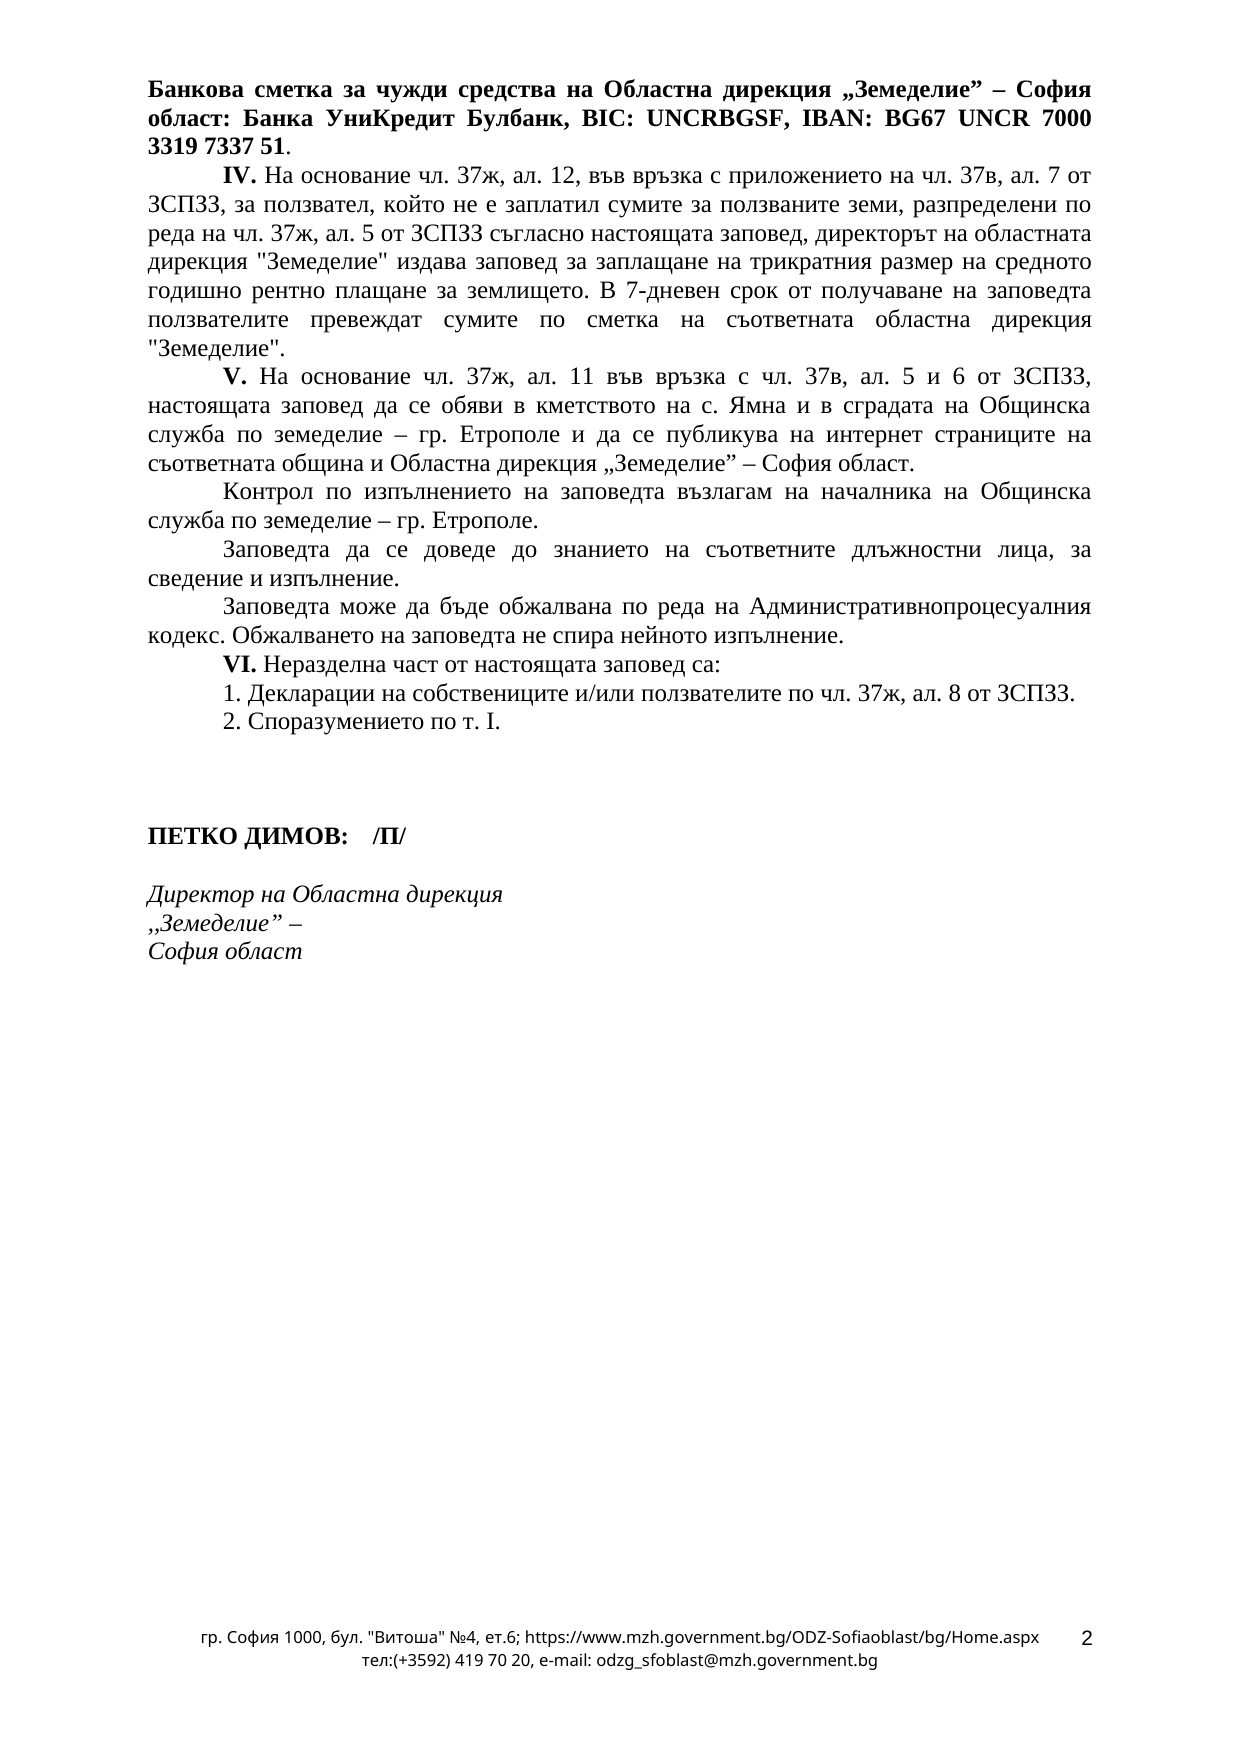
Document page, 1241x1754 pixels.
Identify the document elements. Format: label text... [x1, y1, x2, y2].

text VI. Неразделна част от настоящата заповед са: [148, 649, 1093, 678]
text Заповедта може да бъде обжалвана по реда на Административнопроцесуалния кодекс. Обжалването на заповедта не спира нейното изпълнение. [148, 591, 1093, 649]
text София област [148, 936, 1093, 965]
text Контрол по изпълнението на заповедта възлагам на началника на Общинска служба по земеделие – гр. Етрополе. [148, 476, 1093, 534]
text Директор на Областна дирекция [148, 879, 1093, 908]
text ,,Земеделие” – [148, 908, 1093, 936]
text Банкова сметка за чужди средства на Областна дирекция „Земеделие” – София област: Банка УниКредит Булбанк, BIC: UNCRBGSF, IBAN: BG67 UNCR 7000 3319 7337 51. [148, 74, 1093, 160]
text 1. Декларации на собствениците и/или ползвателите по чл. 37ж, ал. 8 от ЗСПЗЗ. [148, 678, 1093, 706]
text V. На основание чл. 37ж, ал. 11 във връзка с чл. 37в, ал. 5 и 6 от ЗСПЗЗ, настоящата заповед да се обяви в кметството на с. Ямна и в сградата на Общинска служба по земеделие – гр. Етрополе и да се публикува на интернет страниците на съответната община и Областна дирекция „Земеделие” – София област. [148, 361, 1093, 476]
text 2. Споразумението по т. I. [148, 706, 1093, 735]
text ПЕТКО ДИМОВ: /П/ [148, 821, 1093, 850]
text IV. На основание чл. 37ж, ал. 12, във връзка с приложението на чл. 37в, ал. 7 от ЗСПЗЗ, за ползвател, който не е заплатил сумите за ползваните земи, разпределени по реда на чл. 37ж, ал. 5 от ЗСПЗЗ съгласно настоящата заповед, директорът на областната дирекция "Земеделие" издава заповед за заплащане на трикратния размер на средното годишно рентно плащане за землището. В 7-дневен срок от получаване на заповедта ползвателите превеждат сумите по сметка на съответната областна дирекция "Земеделие". [148, 160, 1093, 361]
text Заповедта да се доведе до знанието на съответните длъжностни лица, за сведение и изпълнение. [148, 534, 1093, 591]
